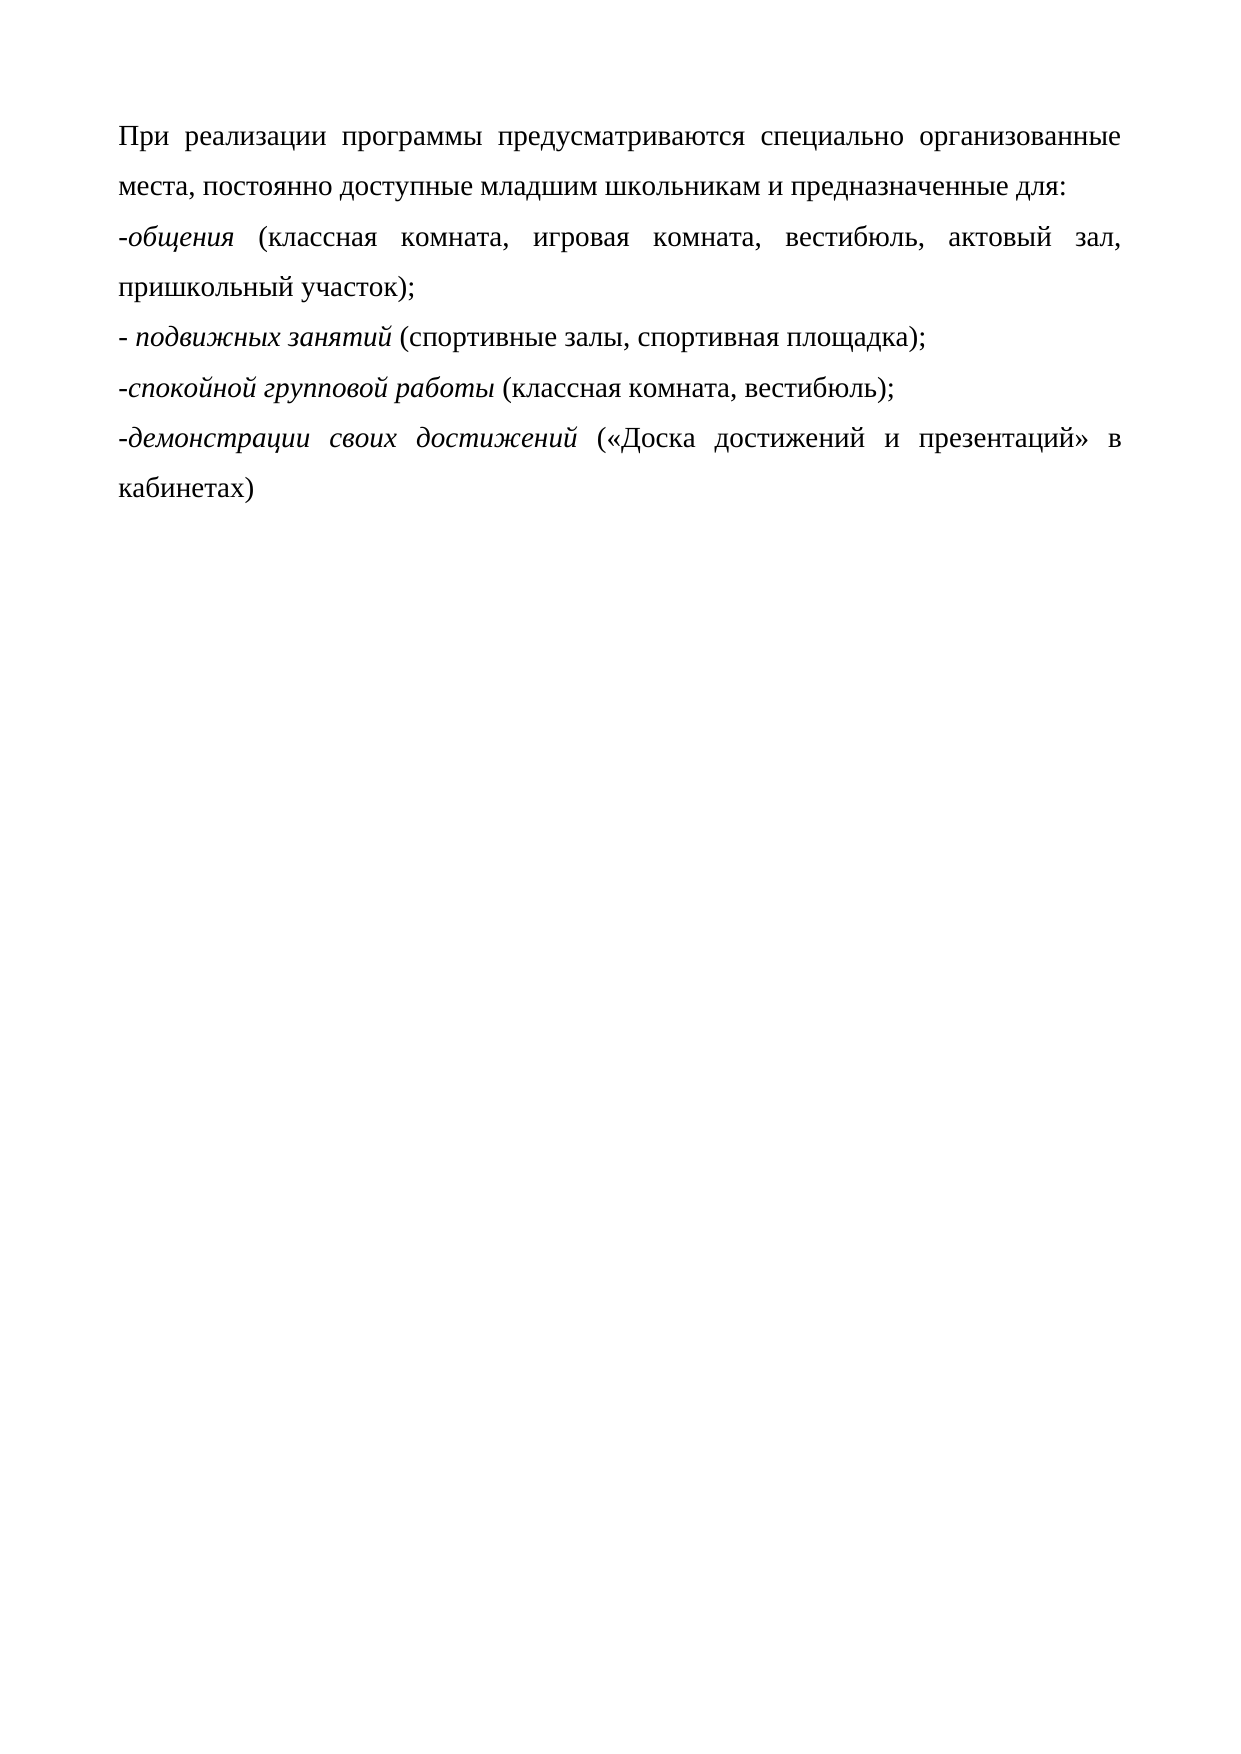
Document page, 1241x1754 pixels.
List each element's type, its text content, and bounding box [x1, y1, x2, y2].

text -демонстрации своих достижений («Доска достижений и презентаций» в кабинетах) [118, 420, 1122, 504]
text - подвижных занятий (спортивные залы, спортивная площадка); [118, 319, 1122, 353]
text -спокойной групповой работы (классная комната, вестибюль); [118, 370, 1122, 403]
text -общения (классная комната, игровая комната, вестибюль, актовый зал, пришкольный участок); [118, 219, 1122, 303]
text При реализации программы предусматриваются специально организованные места, постоянно доступные младшим школьникам и предназначенные для: [118, 118, 1122, 202]
